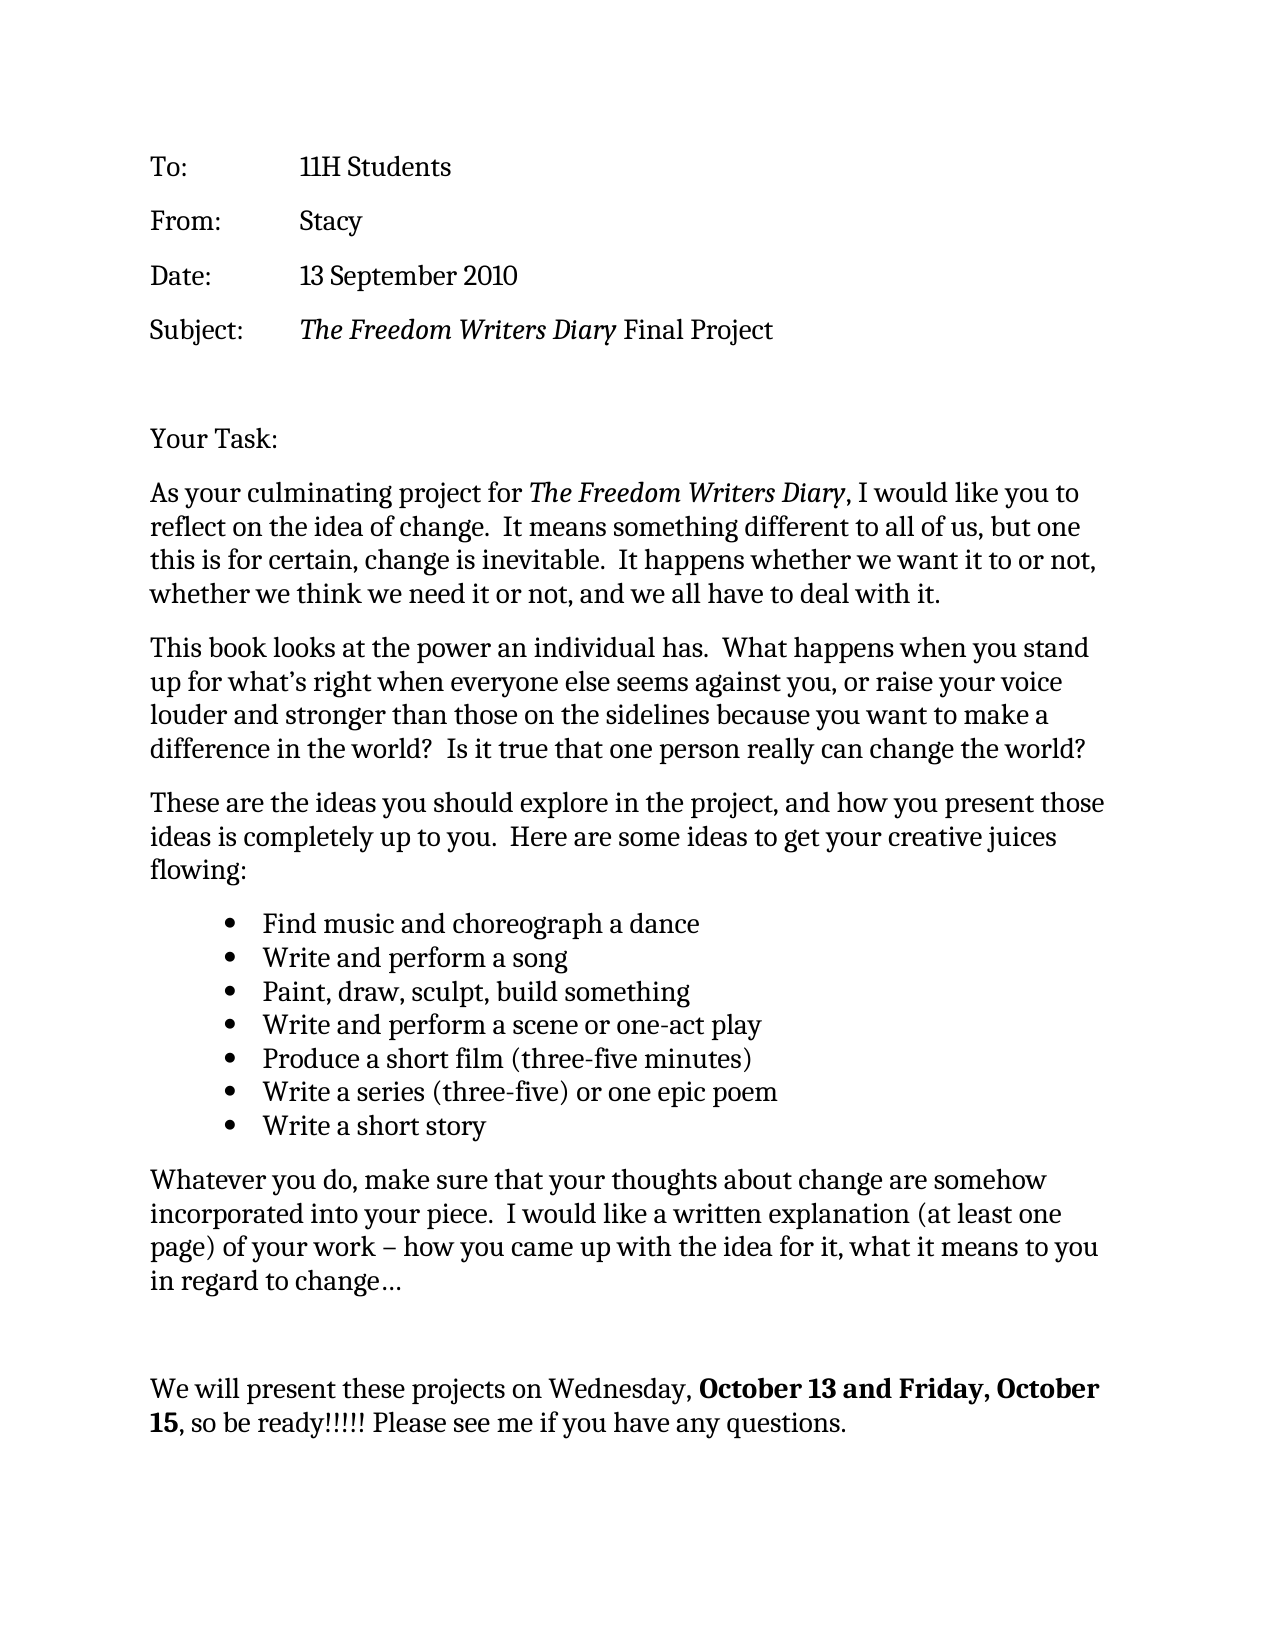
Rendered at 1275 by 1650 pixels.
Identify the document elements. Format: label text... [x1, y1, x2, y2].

list Write and perform a scene or one-act play [225, 1008, 1125, 1042]
text Date: 13 September 2010 [150, 259, 1125, 292]
text Whatever you do, make sure that your thoughts about change are somehow incorporated into your piece. I would like a written explanation (at least one page) of your work – how you came up with the idea for it, what it means to you in regard to change… [150, 1163, 1125, 1297]
list Paint, draw, sculpt, build something [225, 975, 1125, 1008]
text These are the ideas you should explore in the project, and how you present those ideas is completely up to you. Here are some ideas to get your creative juices flowing: [150, 786, 1125, 887]
text To: 11H Students [150, 150, 1125, 183]
list Find music and choreograph a dance [225, 908, 1125, 941]
text We will present these projects on Wednesday, October 13 and Friday, October 15, so be ready!!!!! Please see me if you have any questions. [150, 1373, 1125, 1440]
text Your Task: [150, 422, 1125, 455]
list Produce a short film (three-five minutes) [225, 1042, 1125, 1075]
list Write a series (three-five) or one epic poem [225, 1075, 1125, 1109]
text This book looks at the power an individual has. What happens when you stand up for what’s right when everyone else seems against you, or raise your voice louder and stronger than those on the sidelines because you want to make a difference in the world? Is it true that one person really can change the world? [150, 631, 1125, 765]
text From: Stacy [150, 204, 1125, 238]
list Write and perform a song [225, 941, 1125, 975]
list Write a short story [225, 1109, 1125, 1142]
text As your culminating project for The Freedom Writers Diary, I would like you to reflect on the idea of change. It means something different to all of us, but one this is for certain, change is inevitable. It happens whether we want it to or not, whether we think we need it or not, and we all have to deal with it. [150, 476, 1125, 610]
text Subject: The Freedom Writers Diary Final Project [150, 313, 1125, 347]
